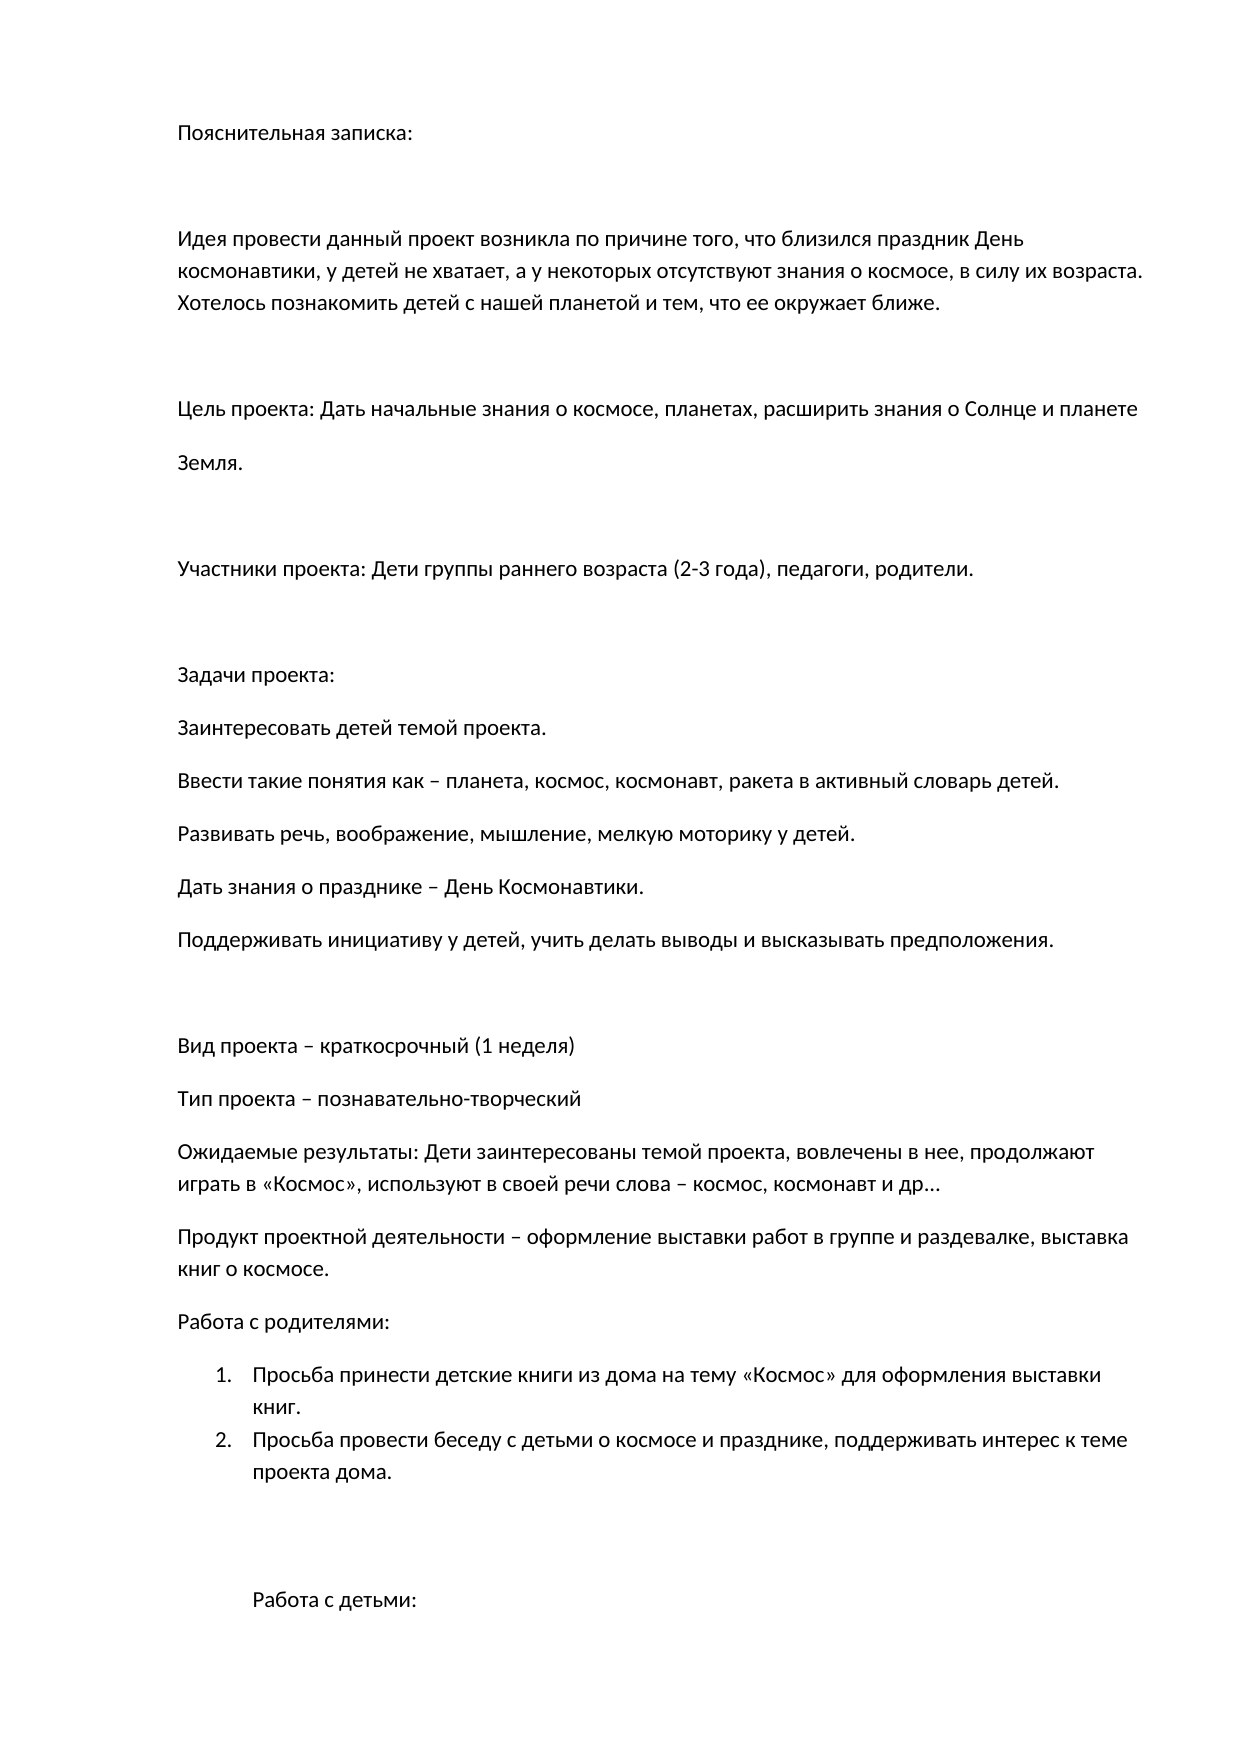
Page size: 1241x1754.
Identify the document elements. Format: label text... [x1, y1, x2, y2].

text Ожидаемые результаты: Дети заинтересованы темой проекта, вовлечены в нее, продолжают играть в «Космос», используют в своей речи слова – космос, космонавт и др... [177, 1137, 1152, 1197]
text Вид проекта – краткосрочный (1 неделя) [177, 1031, 1152, 1059]
text Идея провести данный проект возникла по причине того, что близился праздник День космонавтики, у детей не хватает, а у некоторых отсутствуют знания о космосе, в силу их возраста. Хотелось познакомить детей с нашей планетой и тем, что ее окружает ближе. [177, 224, 1152, 317]
text Поддерживать инициативу у детей, учить делать выводы и высказывать предположения. [177, 925, 1152, 953]
list Просьба принести детские книги из дома на тему «Космос» для оформления выставки книг. [215, 1360, 1152, 1421]
list Просьба провести беседу с детьми о космосе и празднике, поддерживать интерес к теме проекта дома. [215, 1425, 1152, 1485]
list Работа с детьми: [252, 1586, 1152, 1614]
text Цель проекта: Дать начальные знания о космосе, планетах, расширить знания о Солнце и планете [177, 394, 1152, 423]
text Продукт проектной деятельности – оформление выставки работ в группе и раздевалке, выставка книг о космосе. [177, 1222, 1152, 1282]
text Дать знания о празднике – День Космонавтики. [177, 872, 1152, 900]
text Развивать речь, воображение, мышление, мелкую моторику у детей. [177, 819, 1152, 847]
text Тип проекта – познавательно-творческий [177, 1084, 1152, 1112]
text Заинтересовать детей темой проекта. [177, 713, 1152, 741]
text Земля. [177, 448, 1152, 476]
text Работа с родителями: [177, 1307, 1152, 1335]
text Пояснительная записка: [177, 118, 1152, 146]
text Ввести такие понятия как – планета, космос, космонавт, ракета в активный словарь детей. [177, 766, 1152, 794]
text Участники проекта: Дети группы раннего возраста (2-3 года), педагоги, родители. [177, 554, 1152, 582]
text Задачи проекта: [177, 660, 1152, 688]
